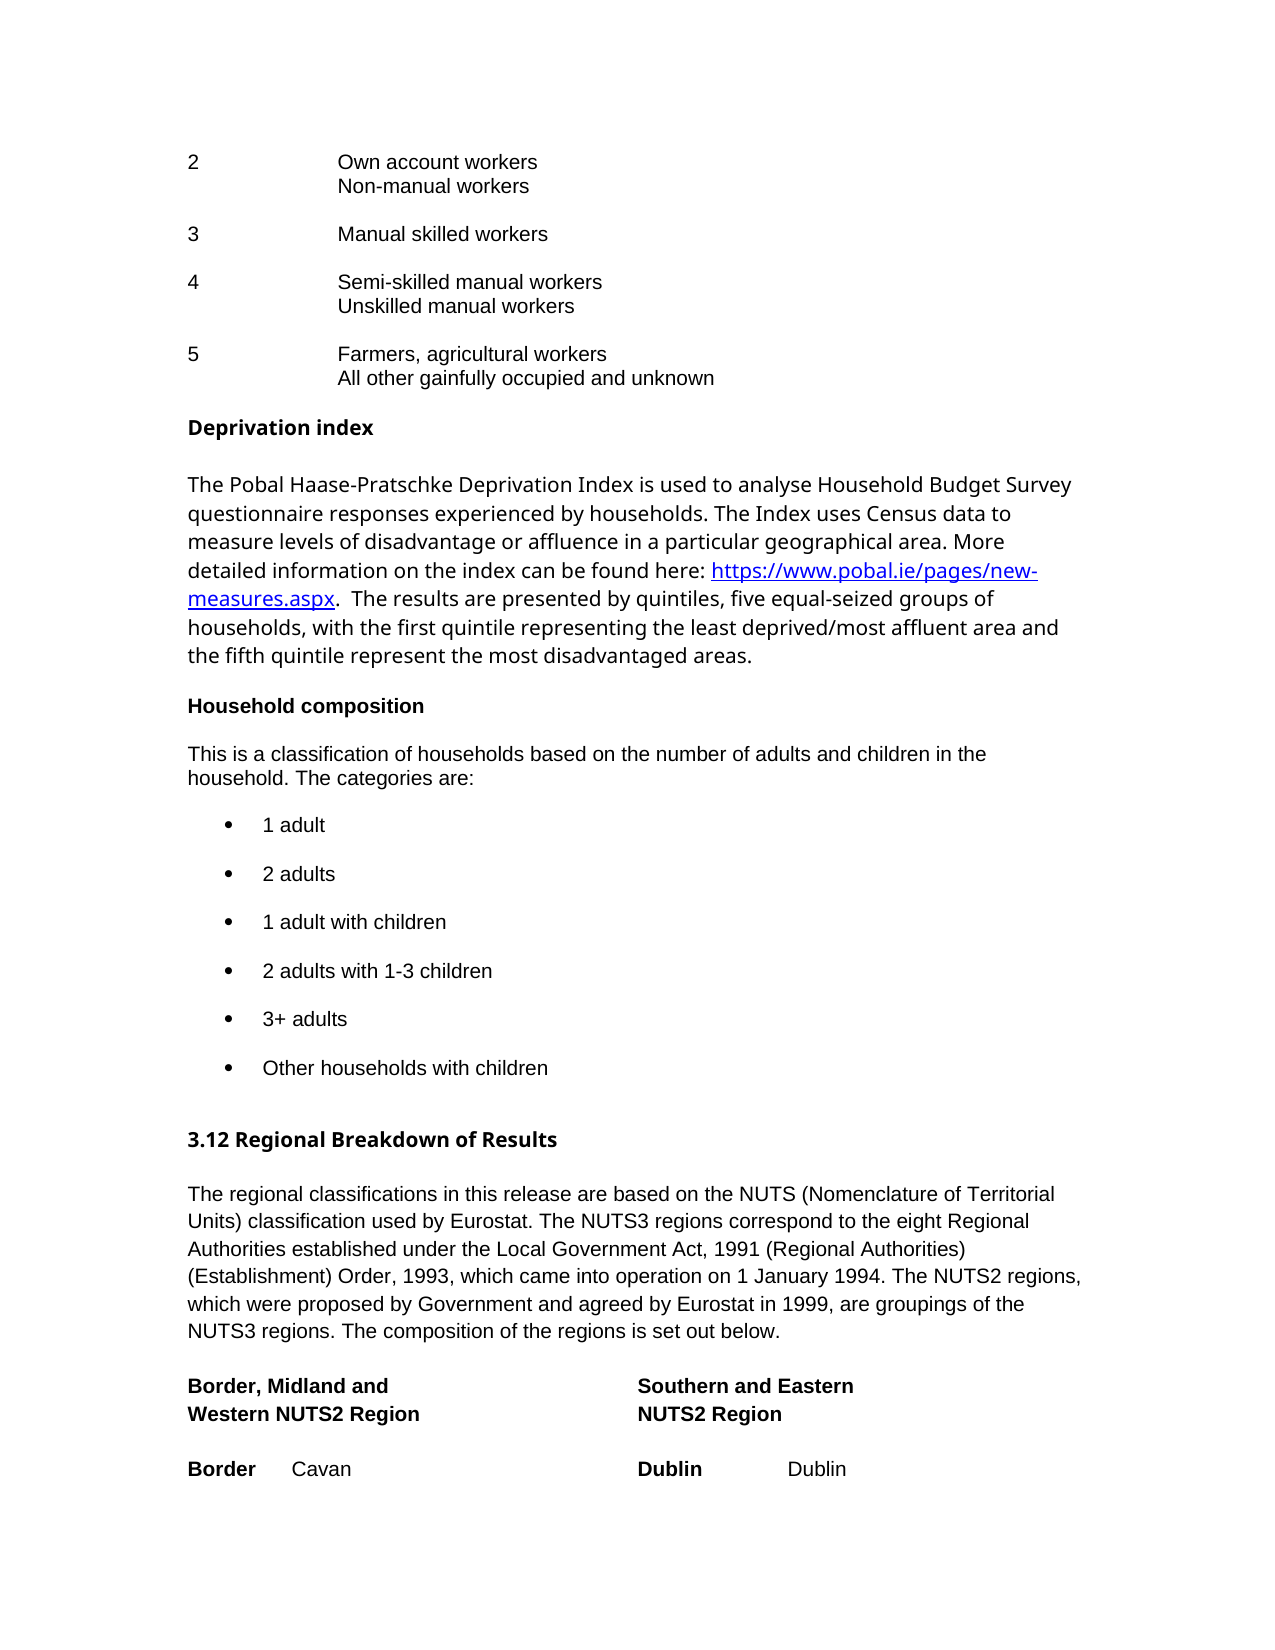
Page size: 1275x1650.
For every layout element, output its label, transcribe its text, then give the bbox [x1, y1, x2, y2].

text Border Cavan Dublin Dublin [187, 1456, 1087, 1480]
text This is a classification of households based on the number of adults and children in the household. The categories are: [187, 741, 1087, 789]
text 5 Farmers, agricultural workers All other gainfully occupied and unknown [187, 342, 1087, 389]
text Border, Midland and Southern and Eastern [187, 1374, 1087, 1398]
list 2 adults with 1-3 children [225, 958, 1087, 983]
list 3+ adults [225, 1007, 1087, 1031]
list 2 adults [225, 862, 1087, 886]
text The regional classifications in this release are based on the NUTS (Nomenclature of Territorial Units) classification used by Eurostat. The NUTS3 regions correspond to the eight Regional Authorities established under the Local Government Act, 1991 (Regional Authorities) (Establishment) Order, 1993, which came into operation on 1 January 1994. The NUTS2 regions, which were proposed by Government and agreed by Eurostat in 1999, are groupings of the NUTS3 regions. The composition of the regions is set out below. [187, 1181, 1087, 1343]
text Household composition [187, 693, 1087, 717]
list 1 adult [225, 813, 1087, 837]
list Other households with children [225, 1055, 1087, 1079]
text 4 Semi-skilled manual workers Unskilled manual workers [187, 270, 1087, 318]
text 2 Own account workers Non-manual workers [187, 150, 1087, 198]
text Deprivation index [187, 413, 1087, 442]
text 3.12 Regional Breakdown of Results [187, 1125, 1087, 1154]
list 1 adult with children [225, 910, 1087, 934]
text Western NUTS2 Region NUTS2 Region [187, 1401, 1087, 1425]
text 3 Manual skilled workers [187, 222, 1087, 246]
text The Pobal Haase-Pratschke Deprivation Index is used to analyse Household Budget Survey questionnaire responses experienced by households. The Index uses Census data to measure levels of disadvantage or affluence in a particular geographical area. More detailed information on the index can be found here: https://www.pobal.ie/pages/new-measures.aspx. The results are presented by quintiles, five equal-seized groups of households, with the first quintile representing the least deprived/most affluent area and the fifth quintile represent the most disadvantaged areas. [187, 470, 1087, 669]
